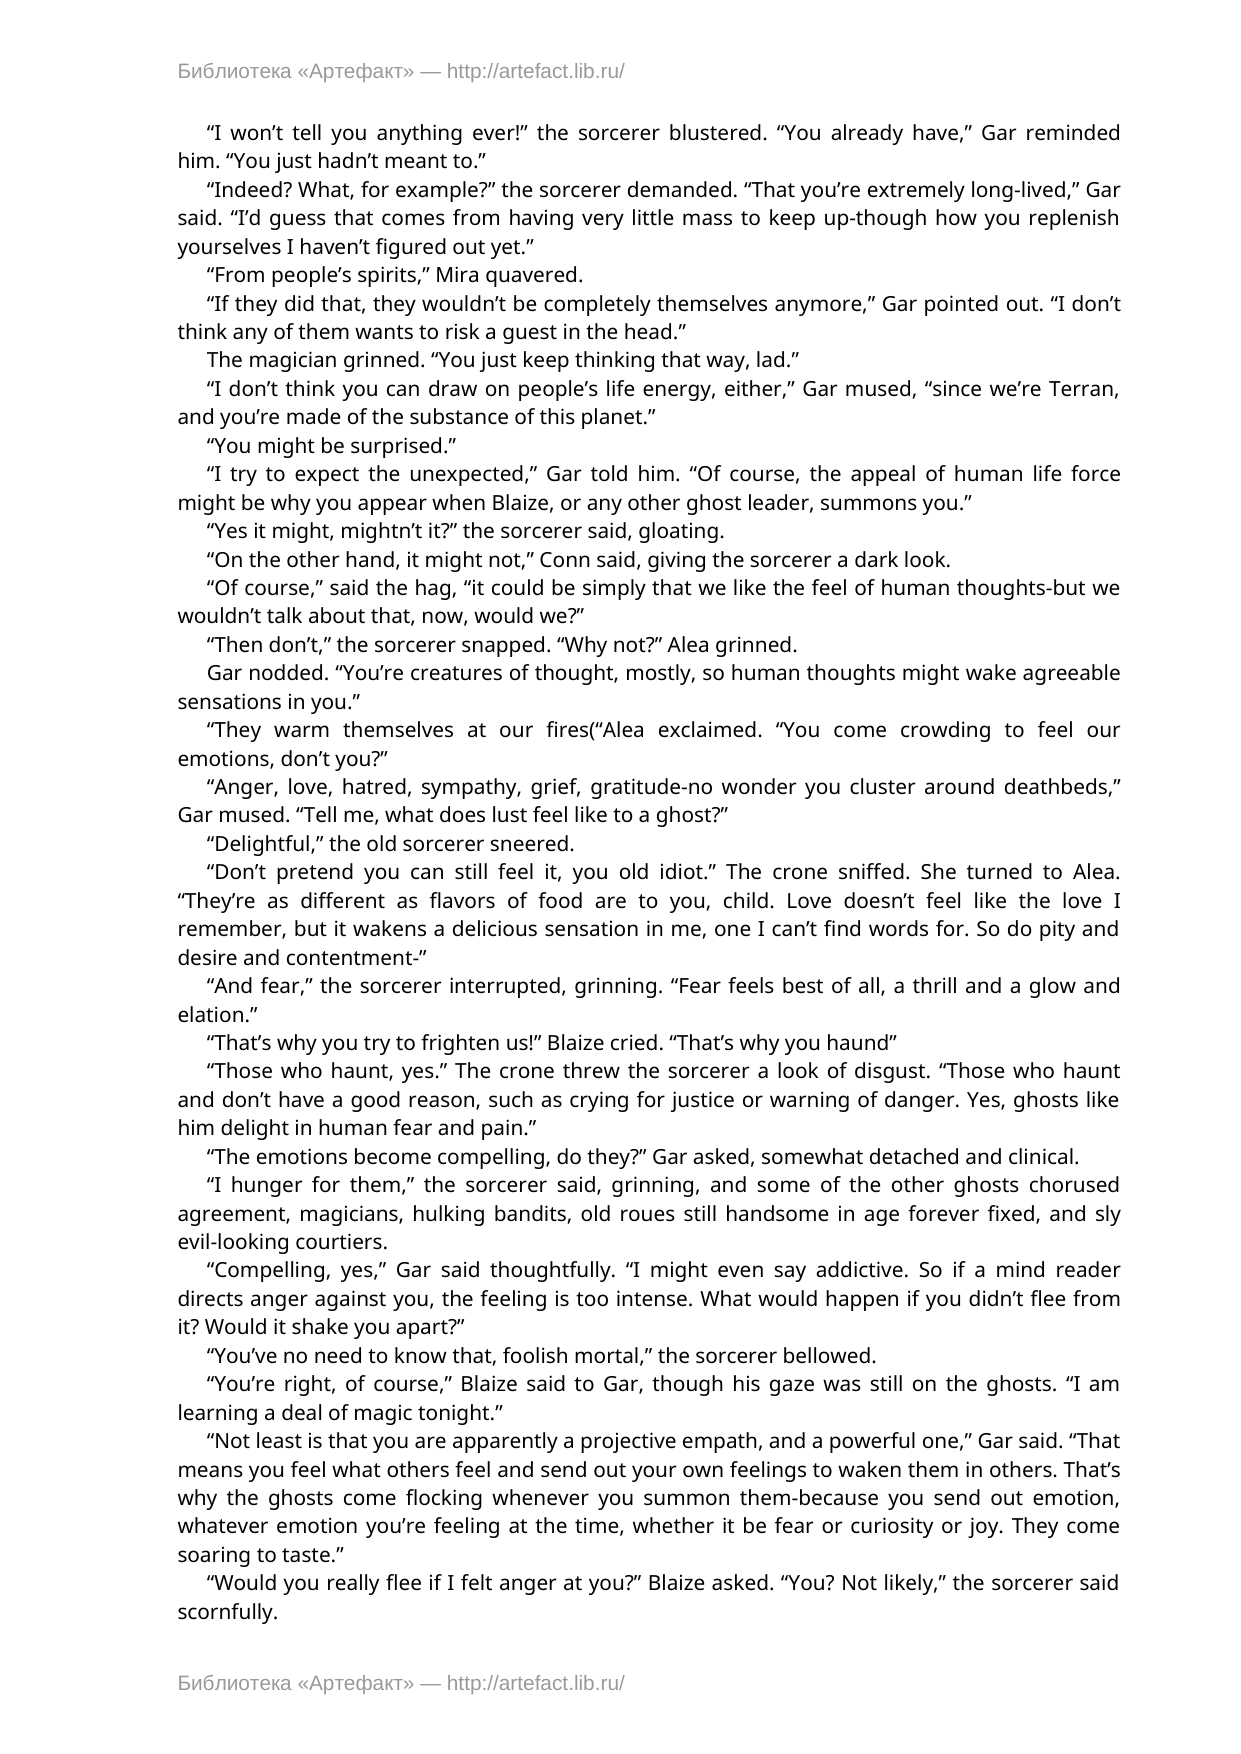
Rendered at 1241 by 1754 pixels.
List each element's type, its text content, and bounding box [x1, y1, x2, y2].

text “Delightful,” the old sorcerer sneered. [177, 829, 1122, 857]
text “From people’s spirits,” Mira quavered. [177, 260, 1122, 289]
text “I try to expect the unexpected,” Gar told him. “Of course, the appeal of human life force might be why you appear when Blaize, or any other ghost leader, summons you.” [177, 459, 1122, 516]
text “Would you really flee if I felt anger at you?” Blaize asked. “You? Not likely,” the sorcerer said scornfully. [177, 1568, 1122, 1625]
text “I don’t think you can draw on people’s life energy, either,” Gar mused, “since we’re Terran, and you’re made of the substance of this planet.” [177, 374, 1122, 431]
text “Not least is that you are apparently a projective empath, and a powerful one,” Gar said. “That means you feel what others feel and send out your own feelings to waken them in others. That’s why the ghosts come flocking whenever you summon them-because you send out emotion, whatever emotion you’re feeling at the time, whether it be fear or curiosity or joy. They come soaring to taste.” [177, 1426, 1122, 1568]
text “Indeed? What, for example?” the sorcerer demanded. “That you’re extremely long-lived,” Gar said. “I’d guess that comes from having very little mass to keep up-though how you replenish yourselves I haven’t figured out yet.” [177, 175, 1122, 260]
text “That’s why you try to frighten us!” Blaize cried. “That’s why you haund” [177, 1028, 1122, 1057]
text “Compelling, yes,” Gar said thoughtfully. “I might even say addictive. So if a mind reader directs anger against you, the feeling is too intense. What would happen if you didn’t flee from it? Would it shake you apart?” [177, 1256, 1122, 1341]
text Gar nodded. “You’re creatures of thought, mostly, so human thoughts might wake agreeable sensations in you.” [177, 658, 1122, 715]
text “You’ve no need to know that, foolish mortal,” the sorcerer bellowed. [177, 1341, 1122, 1369]
text “I won’t tell you anything ever!” the sorcerer blustered. “You already have,” Gar reminded him. “You just hadn’t meant to.” [177, 118, 1122, 175]
text “And fear,” the sorcerer interrupted, grinning. “Fear feels best of all, a thrill and a glow and elation.” [177, 971, 1122, 1028]
text “If they did that, they wouldn’t be completely themselves anymore,” Gar pointed out. “I don’t think any of them wants to risk a guest in the head.” [177, 289, 1122, 346]
text “On the other hand, it might not,” Conn said, giving the sorcerer a dark look. [177, 545, 1122, 573]
text “Those who haunt, yes.” The crone threw the sorcerer a look of disgust. “Those who haunt and don’t have a good reason, such as crying for justice or warning of danger. Yes, ghosts like him delight in human fear and pain.” [177, 1057, 1122, 1142]
text “Of course,” said the hag, “it could be simply that we like the feel of human thoughts-but we wouldn’t talk about that, now, would we?” [177, 573, 1122, 630]
text “Anger, love, hatred, sympathy, grief, gratitude-no wonder you cluster around deathbeds,” Gar mused. “Tell me, what does lust feel like to a ghost?” [177, 772, 1122, 829]
text “You might be surprised.” [177, 431, 1122, 459]
text “They warm themselves at our fires(“Alea exclaimed. “You come crowding to feel our emotions, don’t you?” [177, 715, 1122, 772]
text “Then don’t,” the sorcerer snapped. “Why not?” Alea grinned. [177, 630, 1122, 658]
text “Yes it might, mightn’t it?” the sorcerer said, gloating. [177, 516, 1122, 545]
text The magician grinned. “You just keep thinking that way, lad.” [177, 346, 1122, 374]
text “The emotions become compelling, do they?” Gar asked, somewhat detached and clinical. [177, 1142, 1122, 1170]
text “You’re right, of course,” Blaize said to Gar, though his gaze was still on the ghosts. “I am learning a deal of magic tonight.” [177, 1369, 1122, 1426]
text “I hunger for them,” the sorcerer said, grinning, and some of the other ghosts chorused agreement, magicians, hulking bandits, old roues still handsome in age forever fixed, and sly evil-looking courtiers. [177, 1170, 1122, 1256]
text “Don’t pretend you can still feel it, you old idiot.” The crone sniffed. She turned to Alea. “They’re as different as flavors of food are to you, child. Love doesn’t feel like the love I remember, but it wakens a delicious sensation in me, one I can’t find words for. So do pity and desire and contentment-” [177, 857, 1122, 971]
